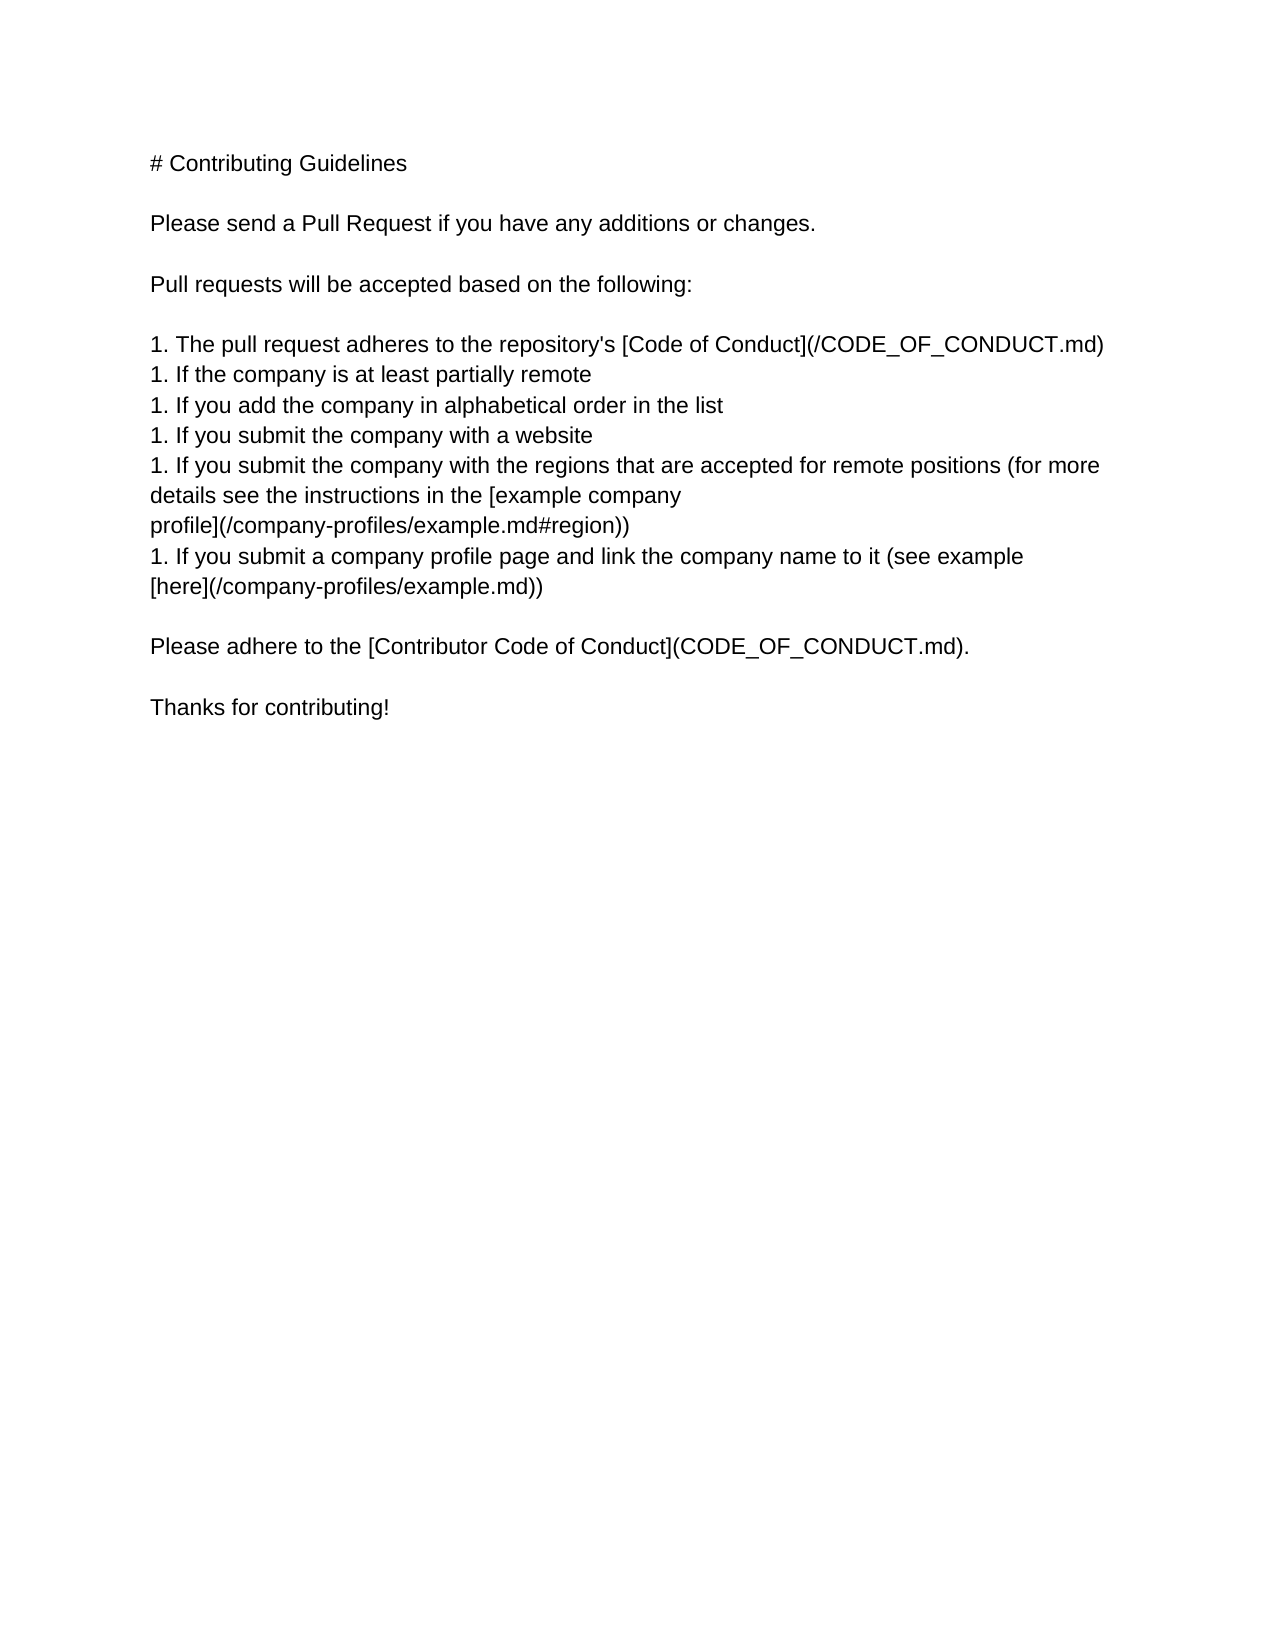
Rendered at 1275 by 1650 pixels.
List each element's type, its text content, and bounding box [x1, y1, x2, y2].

text 1. The pull request adheres to the repository's [Code of Conduct](/CODE_OF_CONDUCT.md) [150, 331, 1125, 358]
text 1. If the company is at least partially remote [150, 361, 1125, 388]
text Thanks for contributing! [150, 694, 1125, 720]
text 1. If you submit the company with the regions that are accepted for remote positions (for more details see the instructions in the [example company profile](/company-profiles/example.md#region)) [150, 452, 1125, 539]
text 1. If you submit a company profile page and link the company name to it (see example [here](/company-profiles/example.md)) [150, 543, 1125, 599]
text 1. If you add the company in alphabetical order in the list [150, 392, 1125, 418]
text Please adhere to the [Contributor Code of Conduct](CODE_OF_CONDUCT.md). [150, 633, 1125, 660]
text 1. If you submit the company with a website [150, 422, 1125, 448]
text Please send a Pull Request if you have any additions or changes. [150, 210, 1125, 237]
text Pull requests will be accepted based on the following: [150, 271, 1125, 297]
text # Contributing Guidelines [150, 150, 1125, 176]
